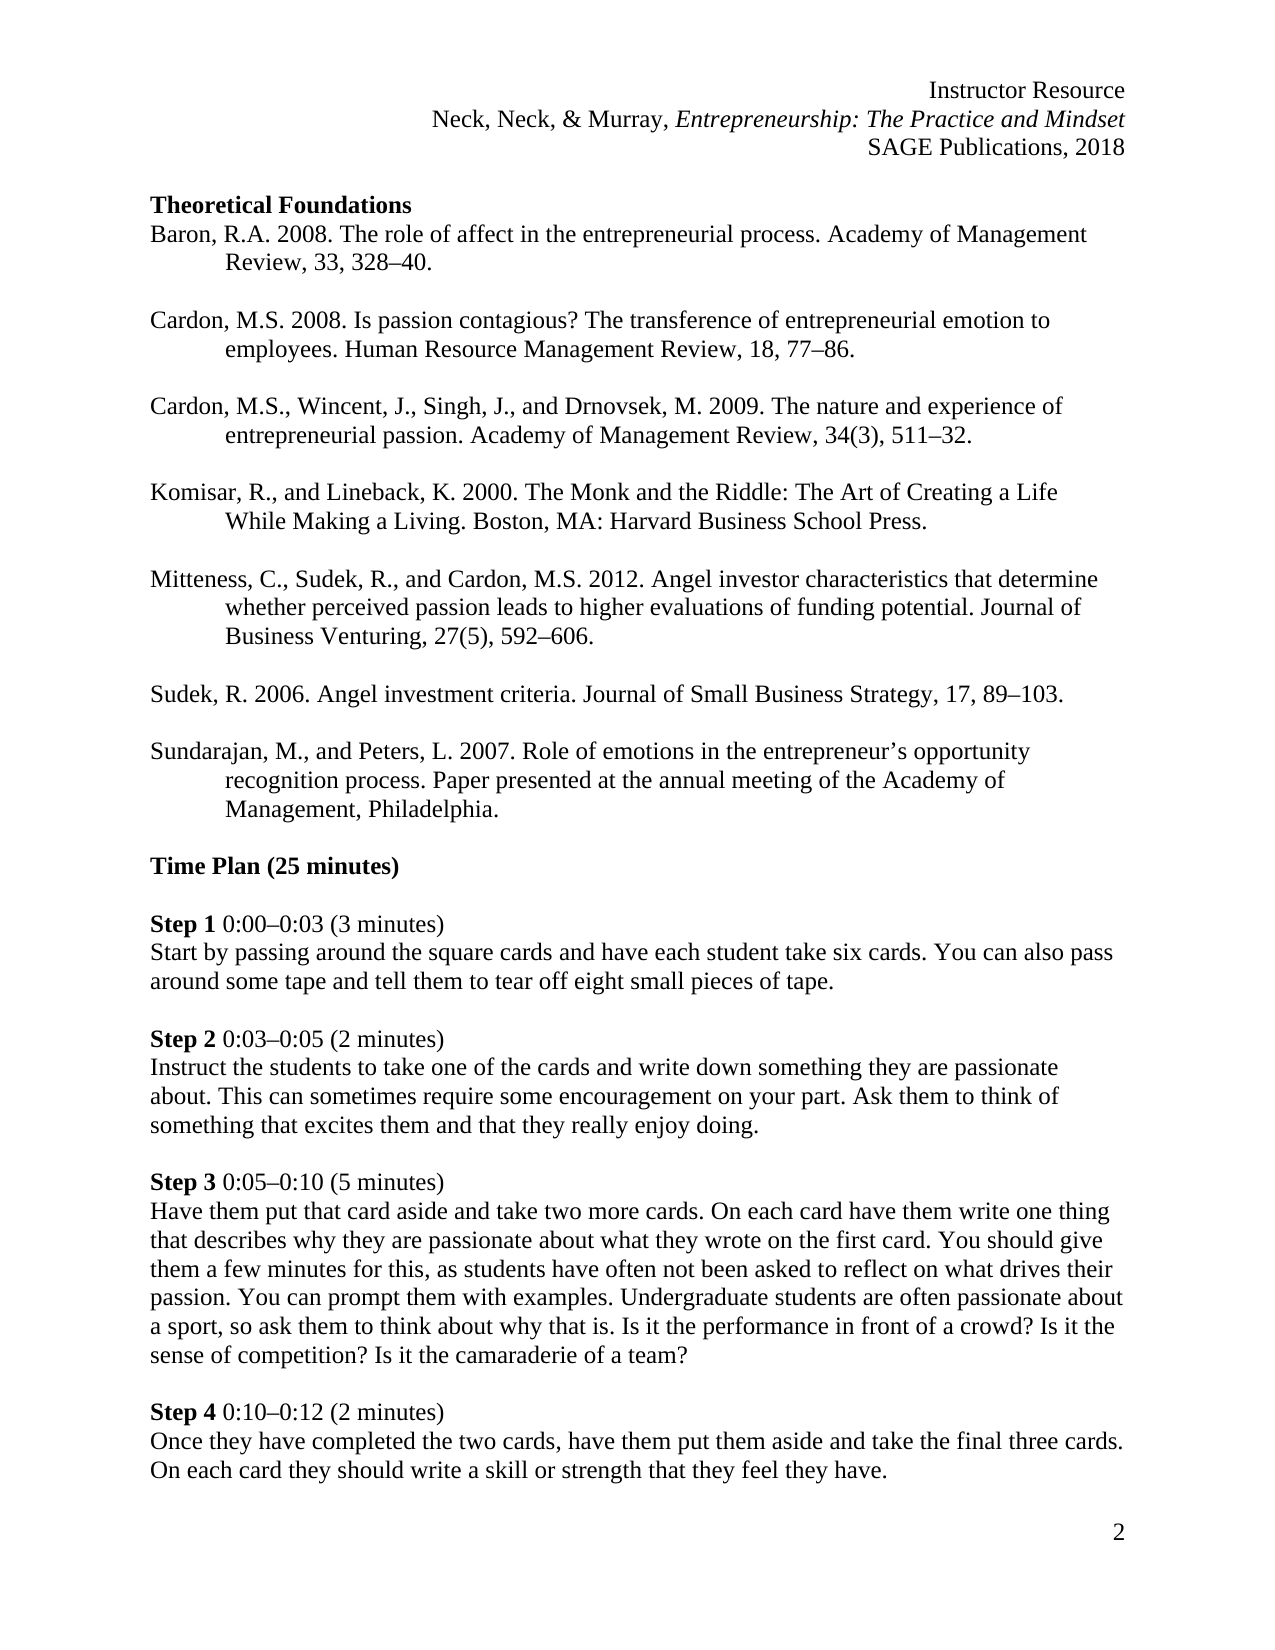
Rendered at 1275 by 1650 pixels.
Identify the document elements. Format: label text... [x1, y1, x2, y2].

text Step 4 0:10–0:12 (2 minutes) [150, 1397, 1125, 1426]
text Komisar, R., and Lineback, K. 2000. The Monk and the Riddle: The Art of Creating a Life While Making a Living. Boston, MA: Harvard Business School Press. [150, 477, 1125, 535]
text Step 3 0:05–0:10 (5 minutes) [150, 1167, 1125, 1196]
text Cardon, M.S., Wincent, J., Singh, J., and Drnovsek, M. 2009. The nature and experience of entrepreneurial passion. Academy of Management Review, 34(3), 511–32. [150, 391, 1125, 449]
text Sundarajan, M., and Peters, L. 2007. Role of emotions in the entrepreneur’s opportunity recognition process. Paper presented at the annual meeting of the Academy of Management, Philadelphia. [150, 736, 1125, 822]
text Instruct the students to take one of the cards and write down something they are passionate about. This can sometimes require some encouragement on your part. Ask them to think of something that excites them and that they really enjoy doing. [150, 1052, 1125, 1139]
text Baron, R.A. 2008. The role of affect in the entrepreneurial process. Academy of Management Review, 33, 328–40. [150, 219, 1125, 276]
text Step 2 0:03–0:05 (2 minutes) [150, 1024, 1125, 1052]
text Once they have completed the two cards, have them put them aside and take the final three cards. On each card they should write a skill or strength that they feel they have. [150, 1426, 1125, 1484]
text Start by passing around the square cards and have each student take six cards. You can also pass around some tape and tell them to tear off eight small pieces of tape. [150, 937, 1125, 995]
text Time Plan (25 minutes) [150, 851, 1125, 880]
text Cardon, M.S. 2008. Is passion contagious? The transference of entrepreneurial emotion to employees. Human Resource Management Review, 18, 77–86. [150, 305, 1125, 362]
text Sudek, R. 2006. Angel investment criteria. Journal of Small Business Strategy, 17, 89–103. [150, 679, 1125, 707]
text Theoretical Foundations [150, 190, 1125, 219]
text Have them put that card aside and take two more cards. On each card have them write one thing that describes why they are passionate about what they wrote on the first card. You should give them a few minutes for this, as students have often not been asked to reflect on what drives their passion. You can prompt them with examples. Undergraduate students are often passionate about a sport, so ask them to think about why that is. Is it the performance in front of a crowd? Is it the sense of competition? Is it the camaraderie of a team? [150, 1196, 1125, 1369]
text Step 1 0:00–0:03 (3 minutes) [150, 909, 1125, 937]
text Mitteness, C., Sudek, R., and Cardon, M.S. 2012. Angel investor characteristics that determine whether perceived passion leads to higher evaluations of funding potential. Journal of Business Venturing, 27(5), 592–606. [150, 564, 1125, 650]
